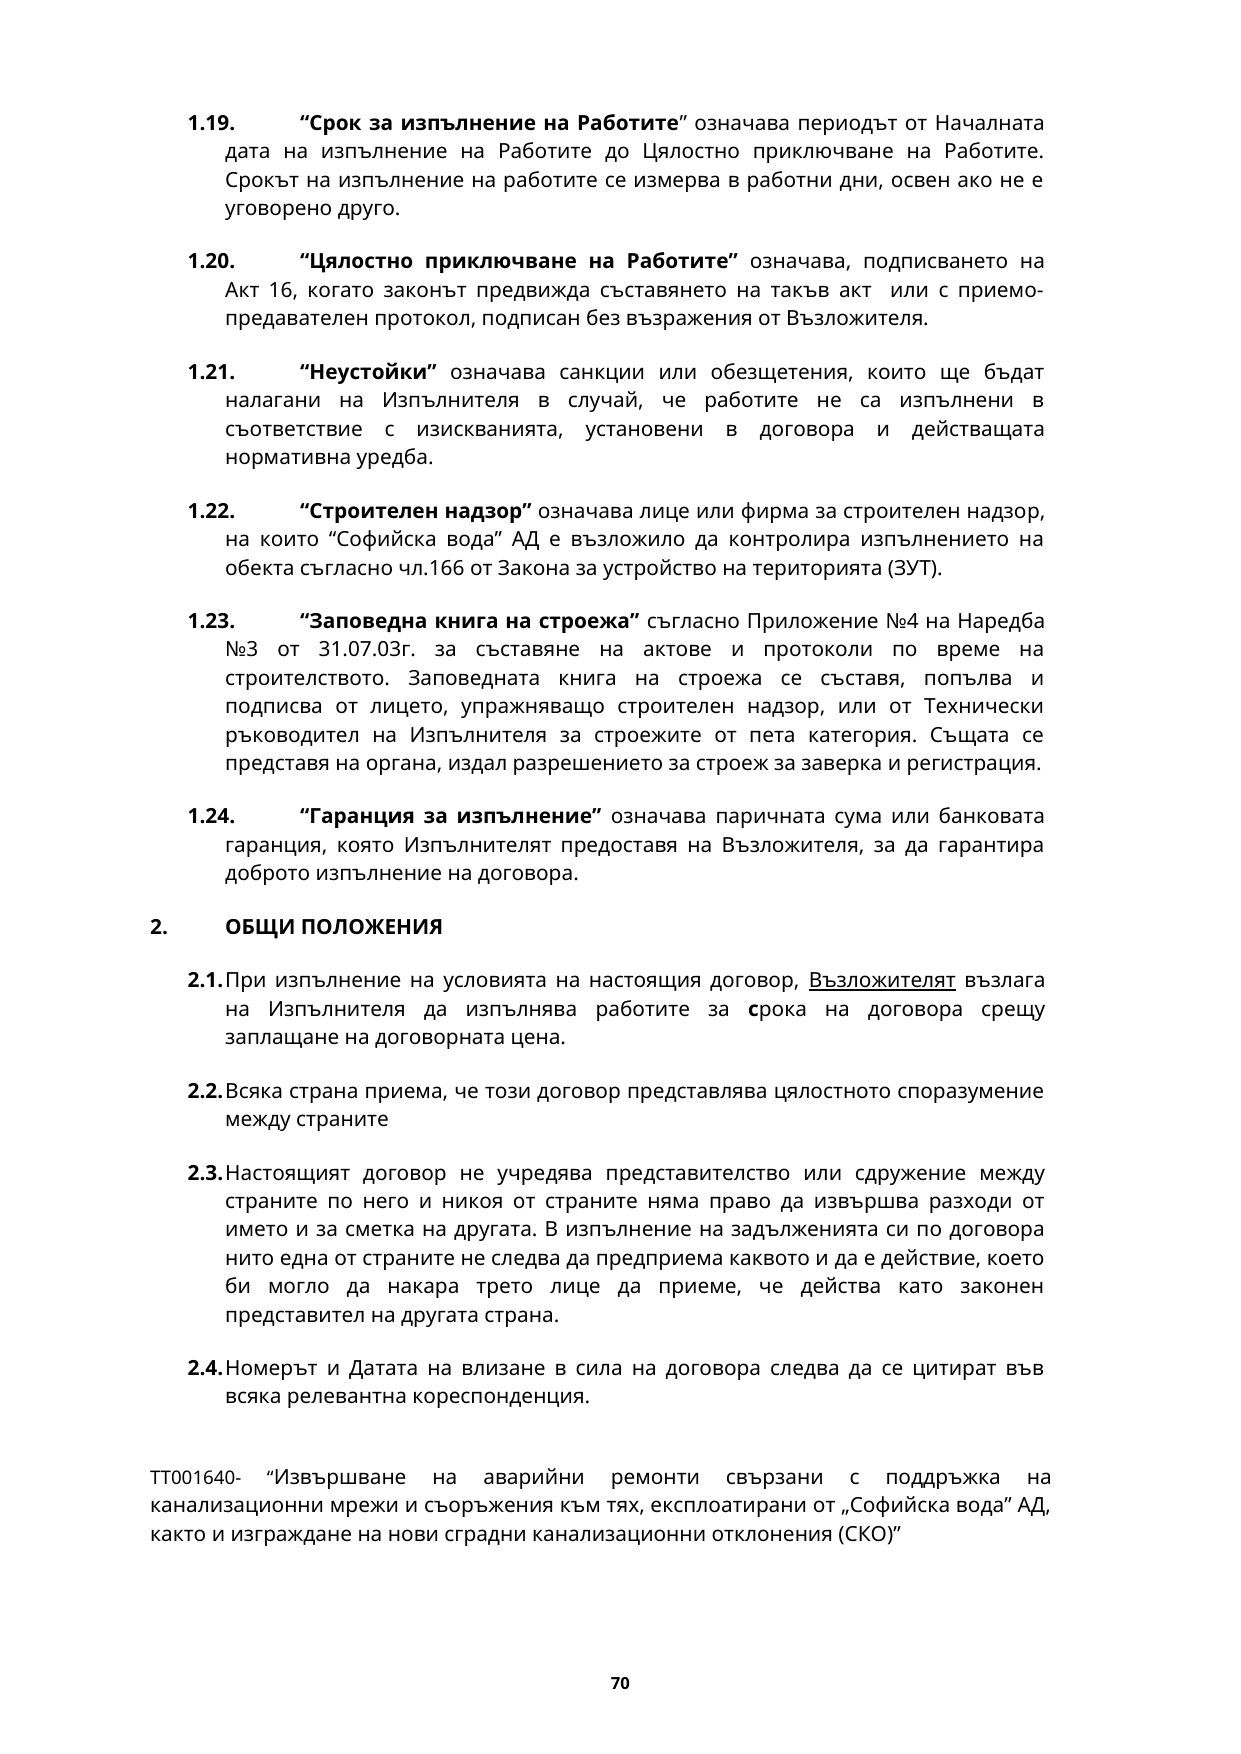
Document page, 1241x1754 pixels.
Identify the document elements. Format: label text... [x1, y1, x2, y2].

list Номерът и Датата на влизане в сила на договора следва да се цитират във всяка релевантна кореспонденция. [187, 1353, 1045, 1410]
list “Заповедна книга на строежа” съгласно Приложение №4 на Наредба №3 от 31.07.03г. за съставяне на актове и протоколи по време на строителството. Заповедната книга на строежа се съставя, попълва и подписва от лицето, упражняващо строителен надзор, или от Технически ръководител на Изпълнителя за строежите от пета категория. Същата се представя на органа, издал разрешението за строеж за заверка и регистрация. [187, 606, 1045, 777]
list При изпълнение на условията на настоящия договор, Възложителят възлага на Изпълнителя да изпълнява работите за срока на договора срещу заплащане на договорната цена. [187, 965, 1045, 1051]
list Настоящият договор не учредява представителство или сдружение между страните по него и никоя от страните няма право да извършва разходи от името и за сметка на другата. В изпълнение на задълженията си по договора нито една от страните не следва да предприема каквото и да е действие, което би могло да накара трето лице да приеме, че действа като законен представител на другата страна. [187, 1158, 1045, 1328]
list “Срок за изпълнение на Работите” означава периодът от Началната дата на изпълнение на Работите до Цялостно приключване на Работите. Срокът на изпълнение на работите се измерва в работни дни, освен ако не е уговорено друго. [187, 108, 1045, 222]
list “Гаранция за изпълнение” означава паричната сума или банковата гаранция, която Изпълнителят предоставя на Възложителя, за да гарантира доброто изпълнение на договора. [187, 802, 1045, 887]
list “Цялостно приключване на Работите” означава, подписването на Акт 16, когато законът предвижда съставянето на такъв акт или с приемо-предавателен протокол, подписан без възражения от Възложителя. [187, 247, 1045, 332]
list Всяка страна приема, че този договор представлява цялостното споразумение между страните [187, 1076, 1045, 1133]
list ОБЩИ ПОЛОЖЕНИЯ [150, 912, 1045, 940]
list “Неустойки” означава санкции или обезщетения, които ще бъдат налагани на Изпълнителя в случай, че работите не са изпълнени в съответствие с изискванията, установени в договора и действащата нормативна уредба. [187, 357, 1045, 471]
list “Строителен надзор” означава лице или фирма за строителен надзор, на които “Софийска вода” АД е възложило да контролира изпълнението на обекта съгласно чл.166 от Закона за устройство на територията (ЗУТ). [187, 496, 1045, 581]
